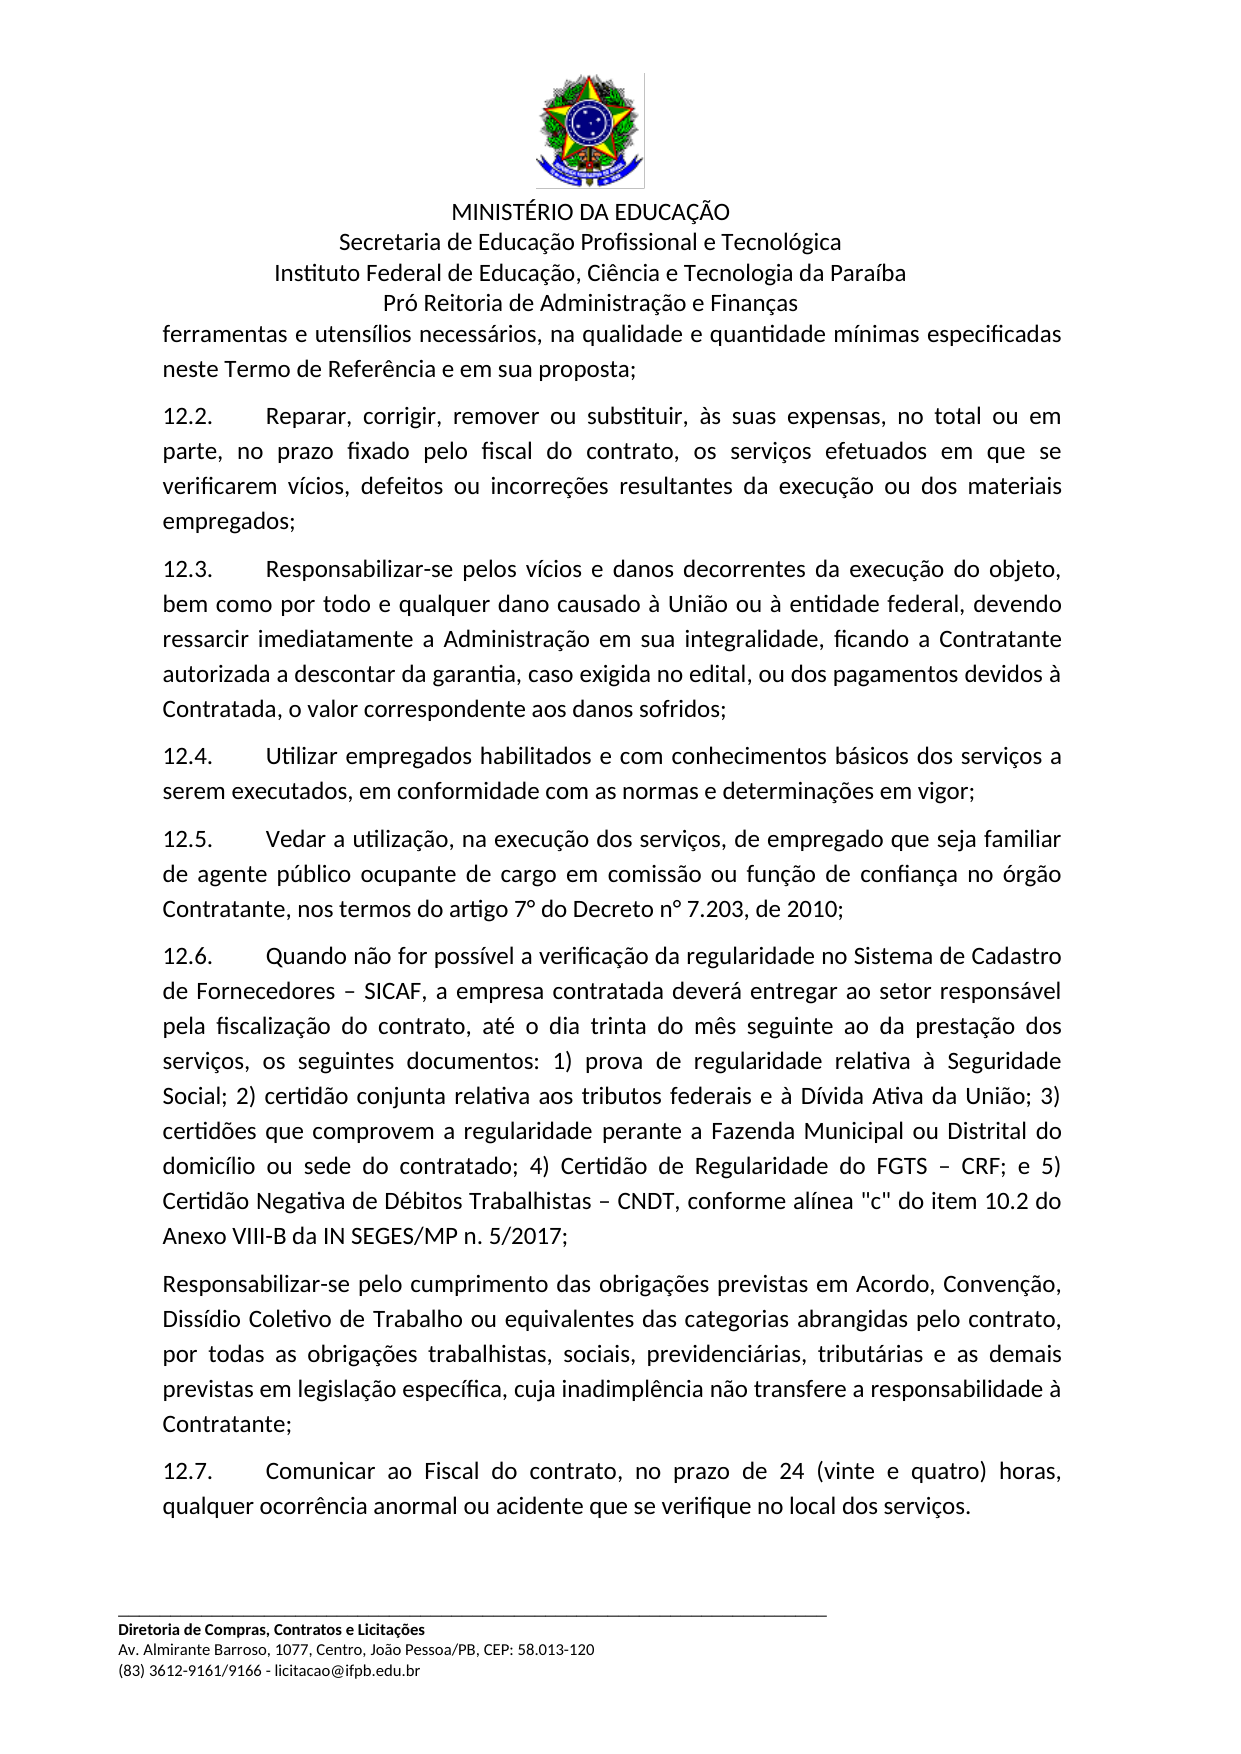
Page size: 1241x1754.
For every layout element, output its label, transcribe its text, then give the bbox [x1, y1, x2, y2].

list Quando não for possível a verificação da regularidade no Sistema de Cadastro de Fornecedores – SICAF, a empresa contratada deverá entregar ao setor responsável pela fiscalização do contrato, até o dia trinta do mês seguinte ao da prestação dos serviços, os seguintes documentos: 1) prova de regularidade relativa à Seguridade Social; 2) certidão conjunta relativa aos tributos federais e à Dívida Ativa da União; 3) certidões que comprovem a regularidade perante a Fazenda Municipal ou Distrital do domicílio ou sede do contratado; 4) Certidão de Regularidade do FGTS – CRF; e 5) Certidão Negativa de Débitos Trabalhistas – CNDT, conforme alínea "c" do item 10.2 do Anexo VIII-B da IN SEGES/MP n. 5/2017; [162, 940, 1063, 1251]
list Vedar a utilização, na execução dos serviços, de empregado que seja familiar de agente público ocupante de cargo em comissão ou função de confiança no órgão Contratante, nos termos do artigo 7° do Decreto n° 7.203, de 2010; [162, 823, 1063, 923]
picture [536, 73, 646, 190]
list Comunicar ao Fiscal do contrato, no prazo de 24 (vinte e quatro) horas, qualquer ocorrência anormal ou acidente que se verifique no local dos serviços. [162, 1455, 1063, 1521]
list Utilizar empregados habilitados e com conhecimentos básicos dos serviços a serem executados, em conformidade com as normas e determinações em vigor; [162, 740, 1063, 806]
list Reparar, corrigir, remover ou substituir, às suas expensas, no total ou em parte, no prazo fixado pelo fiscal do contrato, os serviços efetuados em que se verificarem vícios, defeitos ou incorreções resultantes da execução ou dos materiais empregados; [162, 400, 1063, 536]
text Responsabilizar-se pelo cumprimento das obrigações previstas em Acordo, Convenção, Dissídio Coletivo de Trabalho ou equivalentes das categorias abrangidas pelo contrato, por todas as obrigações trabalhistas, sociais, previdenciárias, tributárias e as demais previstas em legislação específica, cuja inadimplência não transfere a responsabilidade à Contratante; [162, 1268, 1063, 1438]
list Responsabilizar-se pelos vícios e danos decorrentes da execução do objeto, bem como por todo e qualquer dano causado à União ou à entidade federal, devendo ressarcir imediatamente a Administração em sua integralidade, ficando a Contratante autorizada a descontar da garantia, caso exigida no edital, ou dos pagamentos devidos à Contratada, o valor correspondente aos danos sofridos; [162, 553, 1063, 723]
